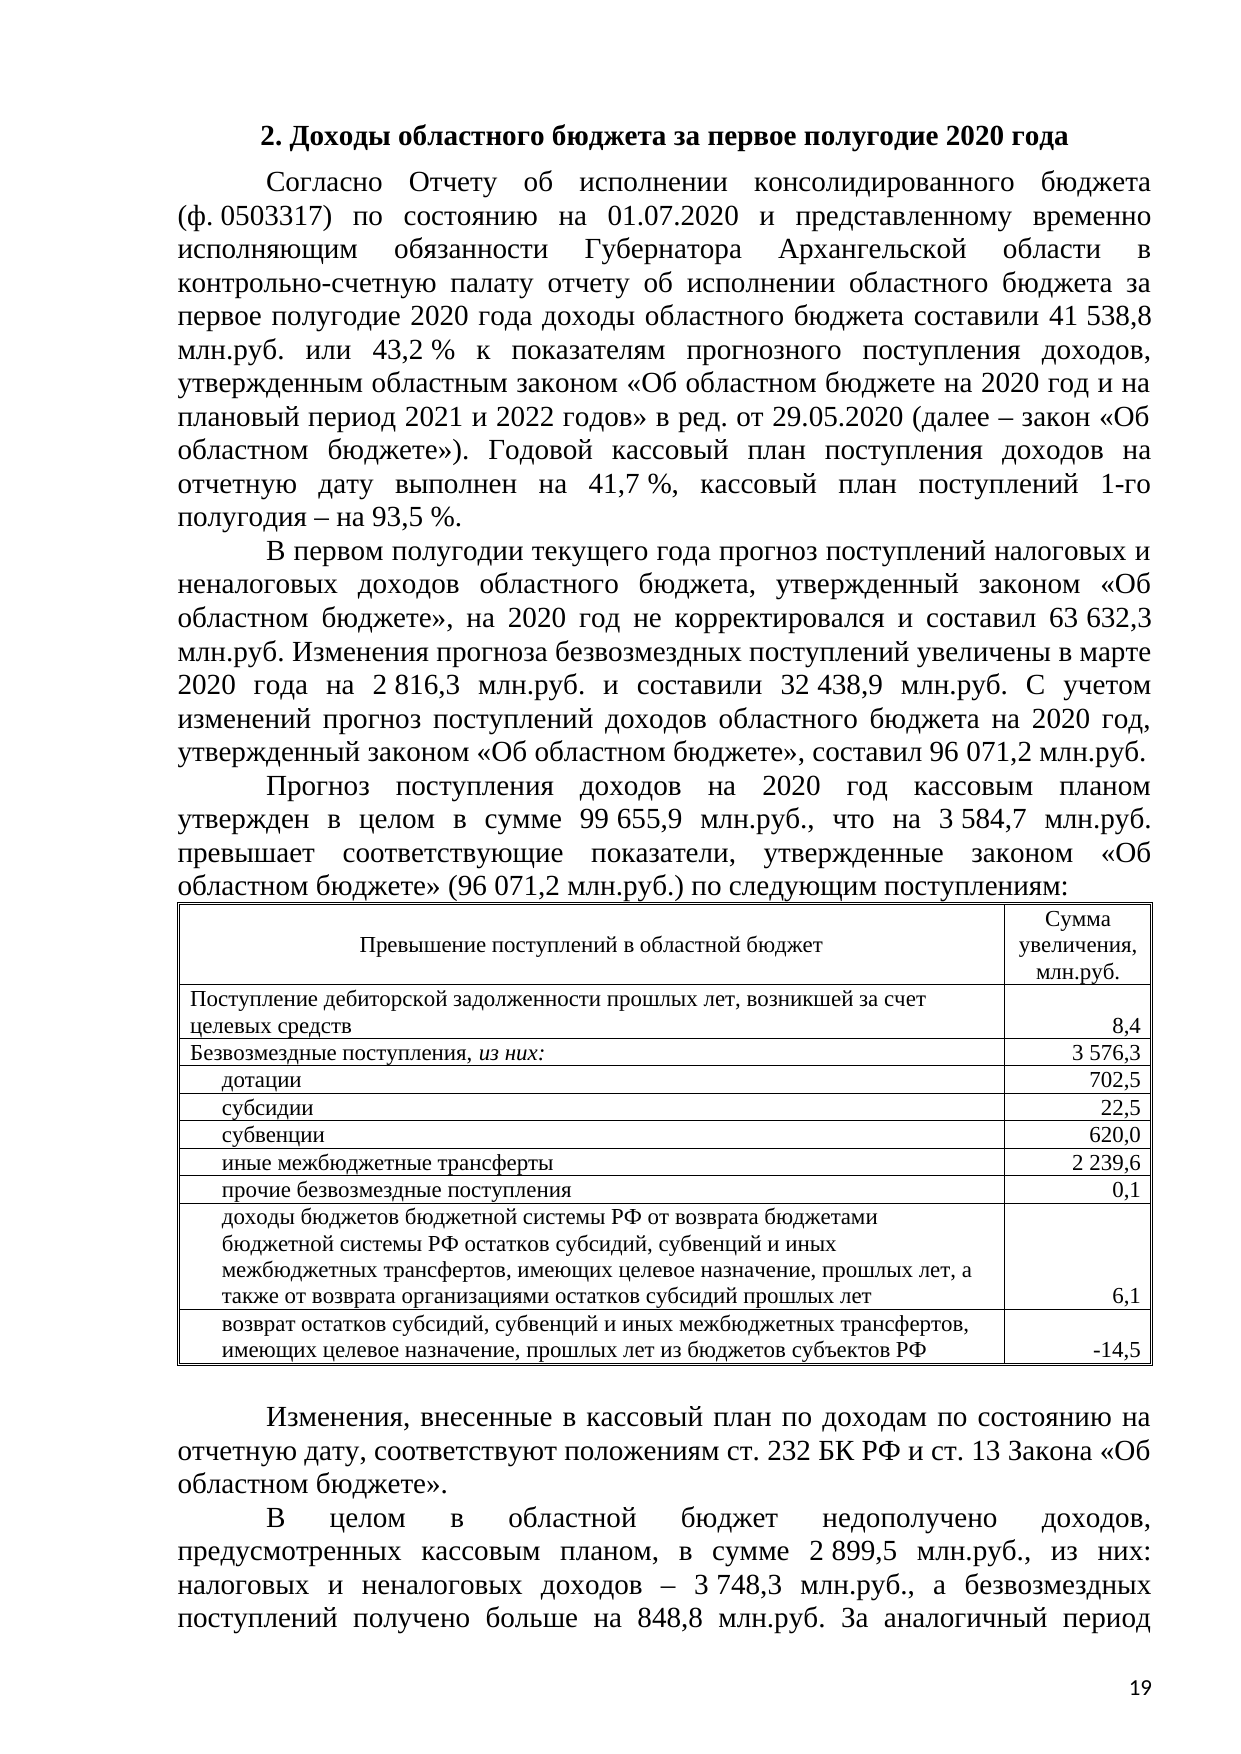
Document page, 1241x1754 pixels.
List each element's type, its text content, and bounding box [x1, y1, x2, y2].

table_cell дотации [180, 1066, 1004, 1093]
table_cell 702,5 [1005, 1066, 1150, 1093]
table_header Превышение поступлений в областной бюджет [180, 905, 1004, 984]
table_cell 3 576,3 [1005, 1039, 1150, 1065]
text В первом полугодии текущего года прогноз поступлений налоговых и неналоговых доходов областного бюджета, утвержденный законом «Об областном бюджете», на 2020 год не корректировался и составил 63 632,3 млн.руб. Изменения прогноза безвозмездных поступлений увеличены в марте 2020 года на 2 816,3 млн.руб. и составили 32 438,9 млн.руб. С учетом изменений прогноз поступлений доходов областного бюджета на 2020 год, утвержденный законом «Об областном бюджете», составил 96 071,2 млн.руб. [177, 533, 1152, 768]
table_cell -14,5 [1005, 1310, 1150, 1363]
table_cell Безвозмездные поступления, из них: [180, 1039, 1004, 1065]
text Изменения, внесенные в кассовый план по доходам по состоянию на отчетную дату, соответствуют положениям ст. 232 БК РФ и ст. 13 Закона «Об областном бюджете». [177, 1399, 1152, 1500]
table_cell субвенции [180, 1121, 1004, 1148]
table_cell 22,5 [1005, 1094, 1150, 1120]
text Согласно Отчету об исполнении консолидированного бюджета (ф. 0503317) по состоянию на 01.07.2020 и представленному временно исполняющим обязанности Губернатора Архангельской области в контрольно-счетную палату отчету об исполнении областного бюджета за первое полугодие 2020 года доходы областного бюджета составили 41 538,8 млн.руб. или 43,2 % к показателям прогнозного поступления доходов, утвержденным областным законом «Об областном бюджете на 2020 год и на плановый период 2021 и 2022 годов» в ред. от 29.05.2020 (далее – закон «Об областном бюджете»). Годовой кассовый план поступления доходов на отчетную дату выполнен на 41,7 %, кассовый план поступлений 1-го полугодия – на 93,5 %. [177, 164, 1152, 533]
table_cell иные межбюджетные трансферты [180, 1149, 1004, 1175]
table_cell 2 239,6 [1005, 1149, 1150, 1175]
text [177, 1500, 1152, 1634]
table_cell прочие безвозмездные поступления [180, 1176, 1004, 1202]
table_cell 620,0 [1005, 1121, 1150, 1148]
table_cell доходы бюджетов бюджетной системы РФ от возврата бюджетами бюджетной системы РФ остатков субсидий, субвенций и иных межбюджетных трансфертов, имеющих целевое назначение, прошлых лет, а также от возврата организациями остатков субсидий прошлых лет [180, 1204, 1004, 1309]
table_cell 8,4 [1005, 985, 1150, 1038]
subtitle 2. Доходы областного бюджета за первое полугодие 2020 года [177, 118, 1152, 152]
table_cell 6,1 [1005, 1204, 1150, 1309]
table_cell возврат остатков субсидий, субвенций и иных межбюджетных трансфертов, имеющих целевое назначение, прошлых лет из бюджетов субъектов РФ [180, 1310, 1004, 1363]
table_cell субсидии [180, 1094, 1004, 1120]
text Прогноз поступления доходов на 2020 год кассовым планом утвержден в целом в сумме 99 655,9 млн.руб., что на 3 584,7 млн.руб. превышает соответствующие показатели, утвержденные законом «Об областном бюджете» (96 071,2 млн.руб.) по следующим поступлениям: [177, 768, 1152, 902]
table_cell Поступление дебиторской задолженности прошлых лет, возникшей за счет целевых средств [180, 985, 1004, 1038]
table_cell 0,1 [1005, 1176, 1150, 1202]
table_header Сумма увеличения, млн.руб. [1005, 905, 1150, 984]
